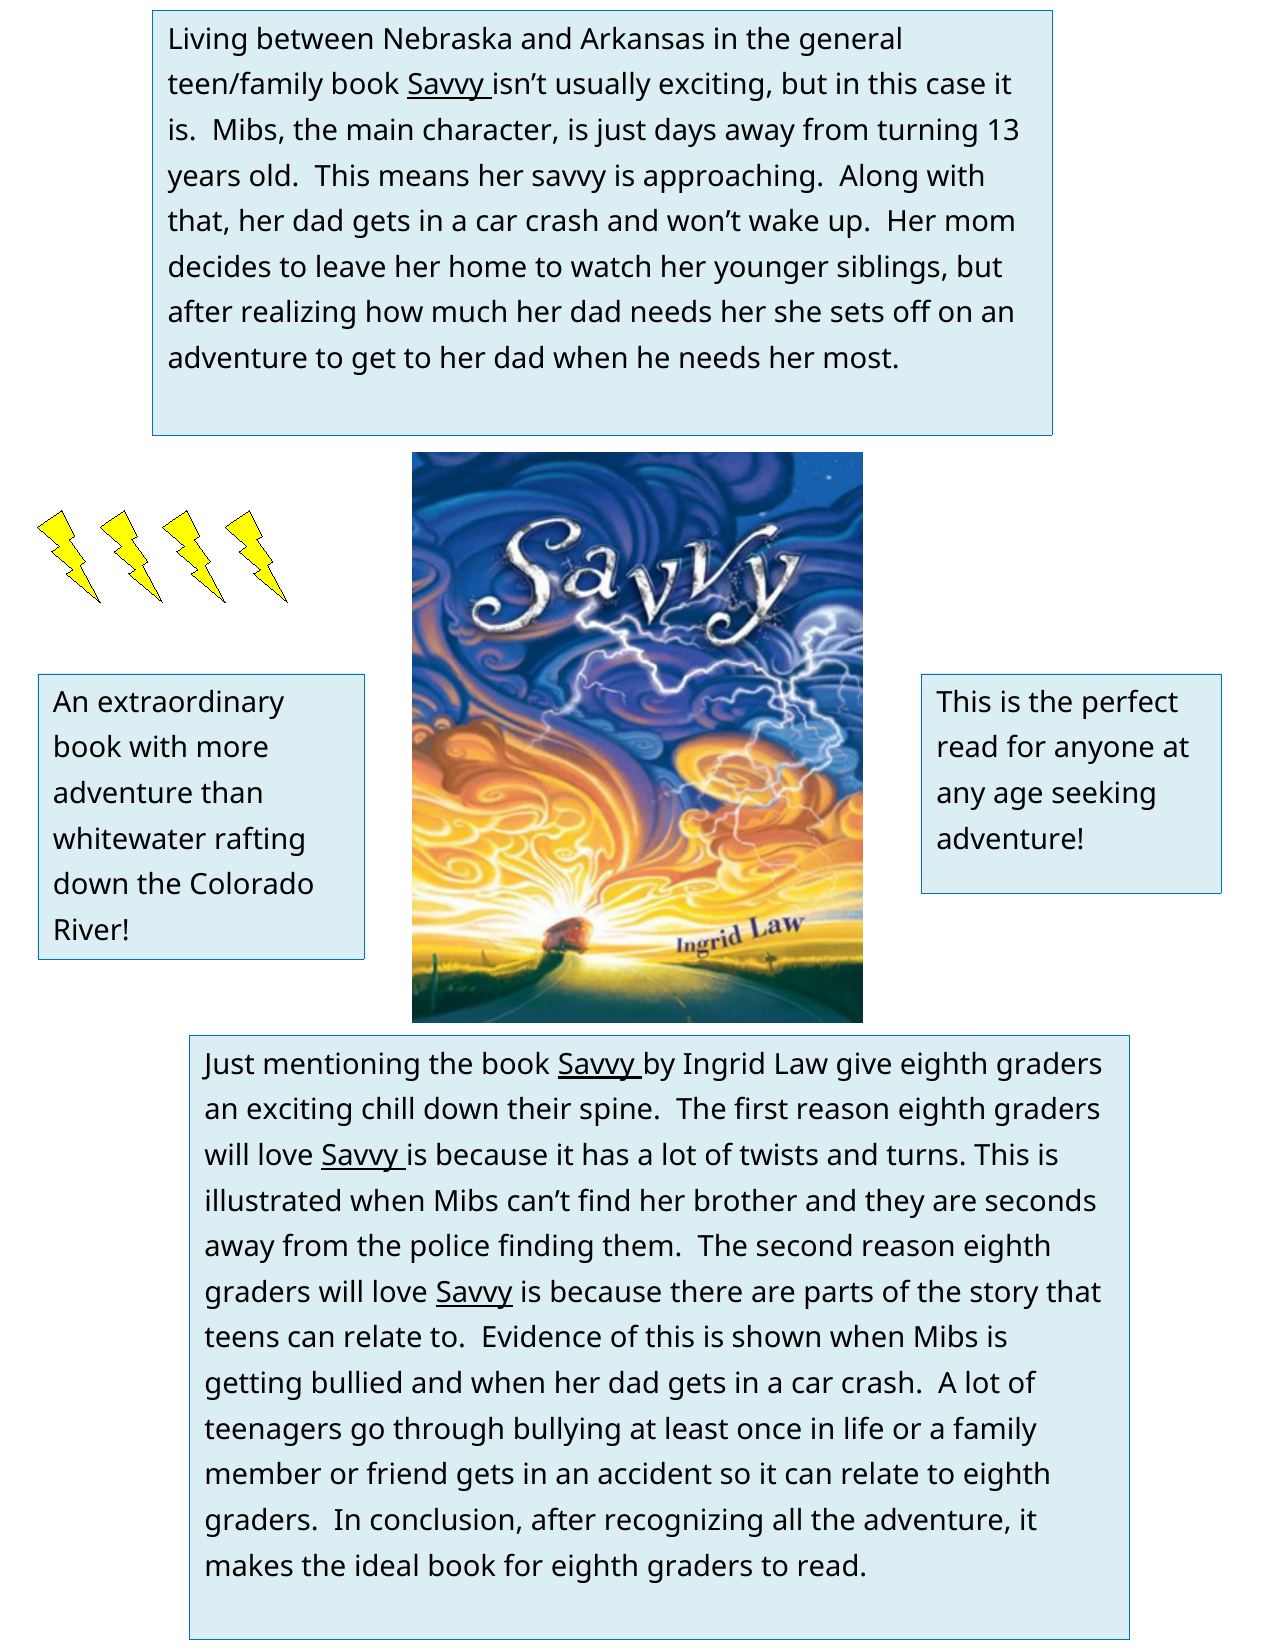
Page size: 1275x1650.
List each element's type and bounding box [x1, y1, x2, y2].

picture [412, 452, 863, 1023]
